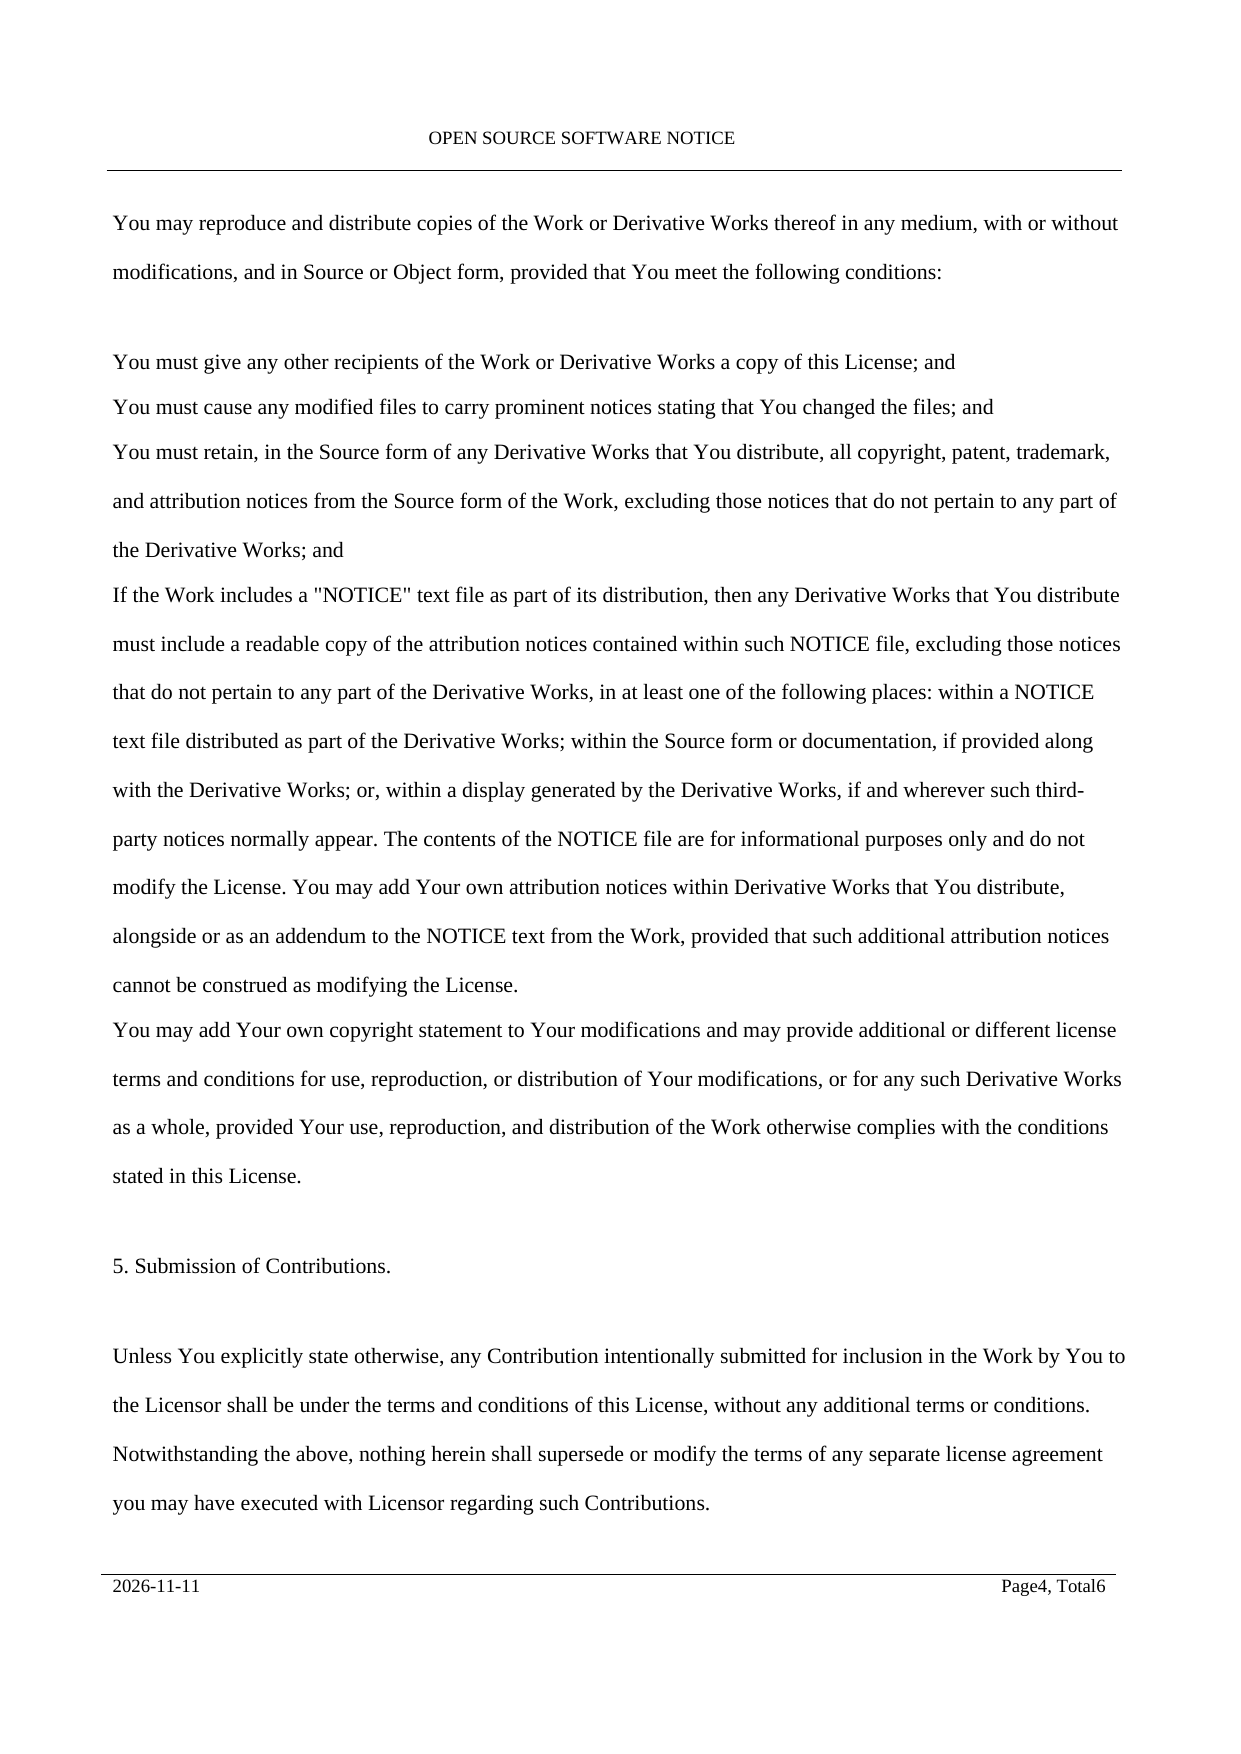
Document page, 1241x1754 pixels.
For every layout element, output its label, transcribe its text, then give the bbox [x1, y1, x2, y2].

text You must cause any modified files to carry prominent notices stating that You changed the files; and [112, 390, 1128, 423]
text 5. Submission of Contributions. [112, 1250, 1128, 1282]
text You may add Your own copyright statement to Your modifications and may provide additional or different license terms and conditions for use, reproduction, or distribution of Your modifications, or for any such Derivative Works as a whole, provided Your use, reproduction, and distribution of the Work otherwise complies with the conditions stated in this License. [112, 1013, 1128, 1192]
text You must give any other recipients of the Work or Derivative Works a copy of this License; and [112, 345, 1128, 378]
text If the Work includes a "NOTICE" text file as part of its distribution, then any Derivative Works that You distribute must include a readable copy of the attribution notices contained within such NOTICE file, excluding those notices that do not pertain to any part of the Derivative Works, in at least one of the following places: within a NOTICE text file distributed as part of the Derivative Works; within the Source form or documentation, if provided along with the Derivative Works; or, within a display generated by the Derivative Works, if and wherever such third-party notices normally appear. The contents of the NOTICE file are for informational purposes only and do not modify the License. You may add Your own attribution notices within Derivative Works that You distribute, alongside or as an addendum to the NOTICE text from the Work, provided that such additional attribution notices cannot be construed as modifying the License. [112, 578, 1128, 1001]
text You must retain, in the Source form of any Derivative Works that You distribute, all copyright, patent, trademark, and attribution notices from the Source form of the Work, excluding those notices that do not pertain to any part of the Derivative Works; and [112, 436, 1128, 566]
text Unless You explicitly state otherwise, any Contribution intentionally submitted for inclusion in the Work by You to the Licensor shall be under the terms and conditions of this License, without any additional terms or conditions. Notwithstanding the above, nothing herein shall supersede or modify the terms of any separate license agreement you may have executed with Licensor regarding such Contributions. [112, 1340, 1128, 1519]
text You may reproduce and distribute copies of the Work or Derivative Works thereof in any medium, with or without modifications, and in Source or Object form, provided that You meet the following conditions: [112, 206, 1128, 288]
